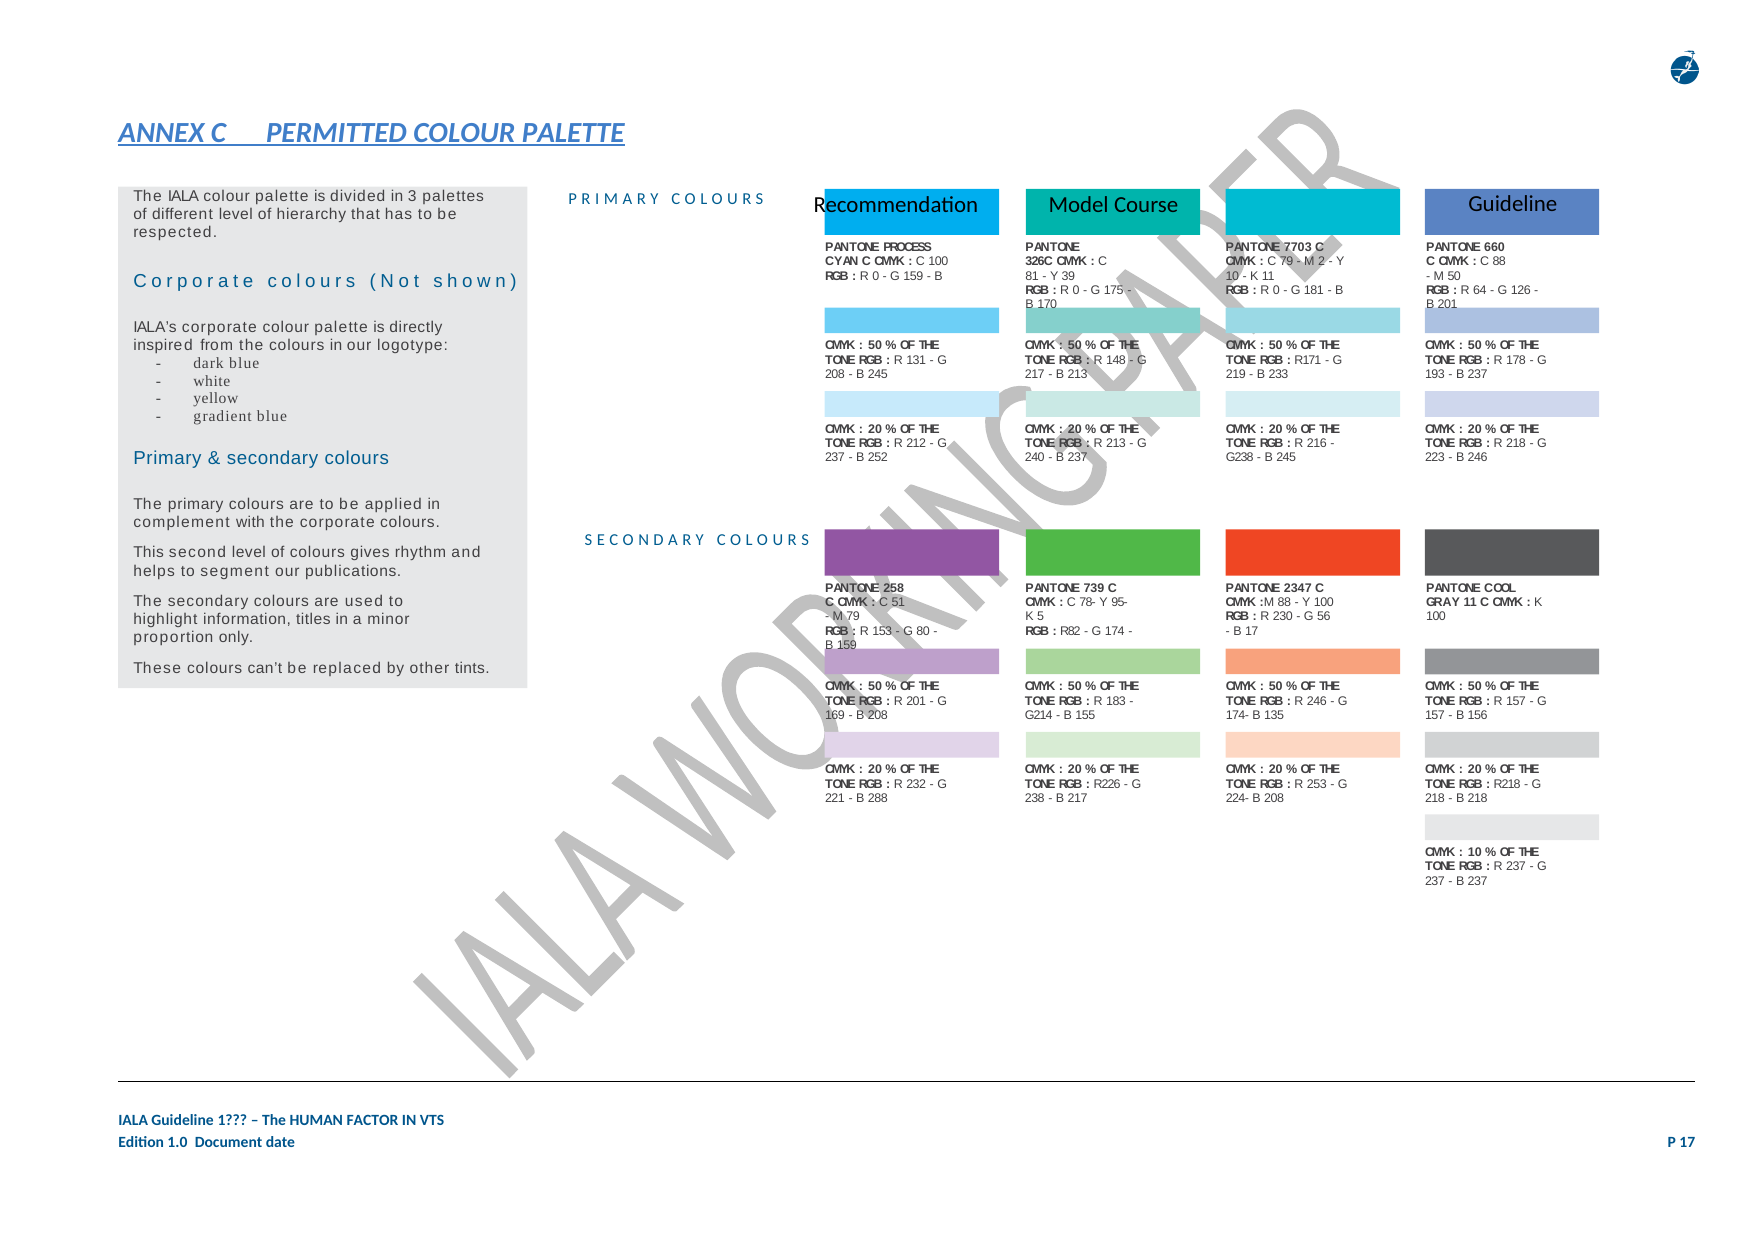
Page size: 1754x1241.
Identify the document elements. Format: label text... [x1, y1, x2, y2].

text PERMITTED COLOUR PALETTE [118, 114, 1695, 149]
picture [1639, 0, 1754, 119]
